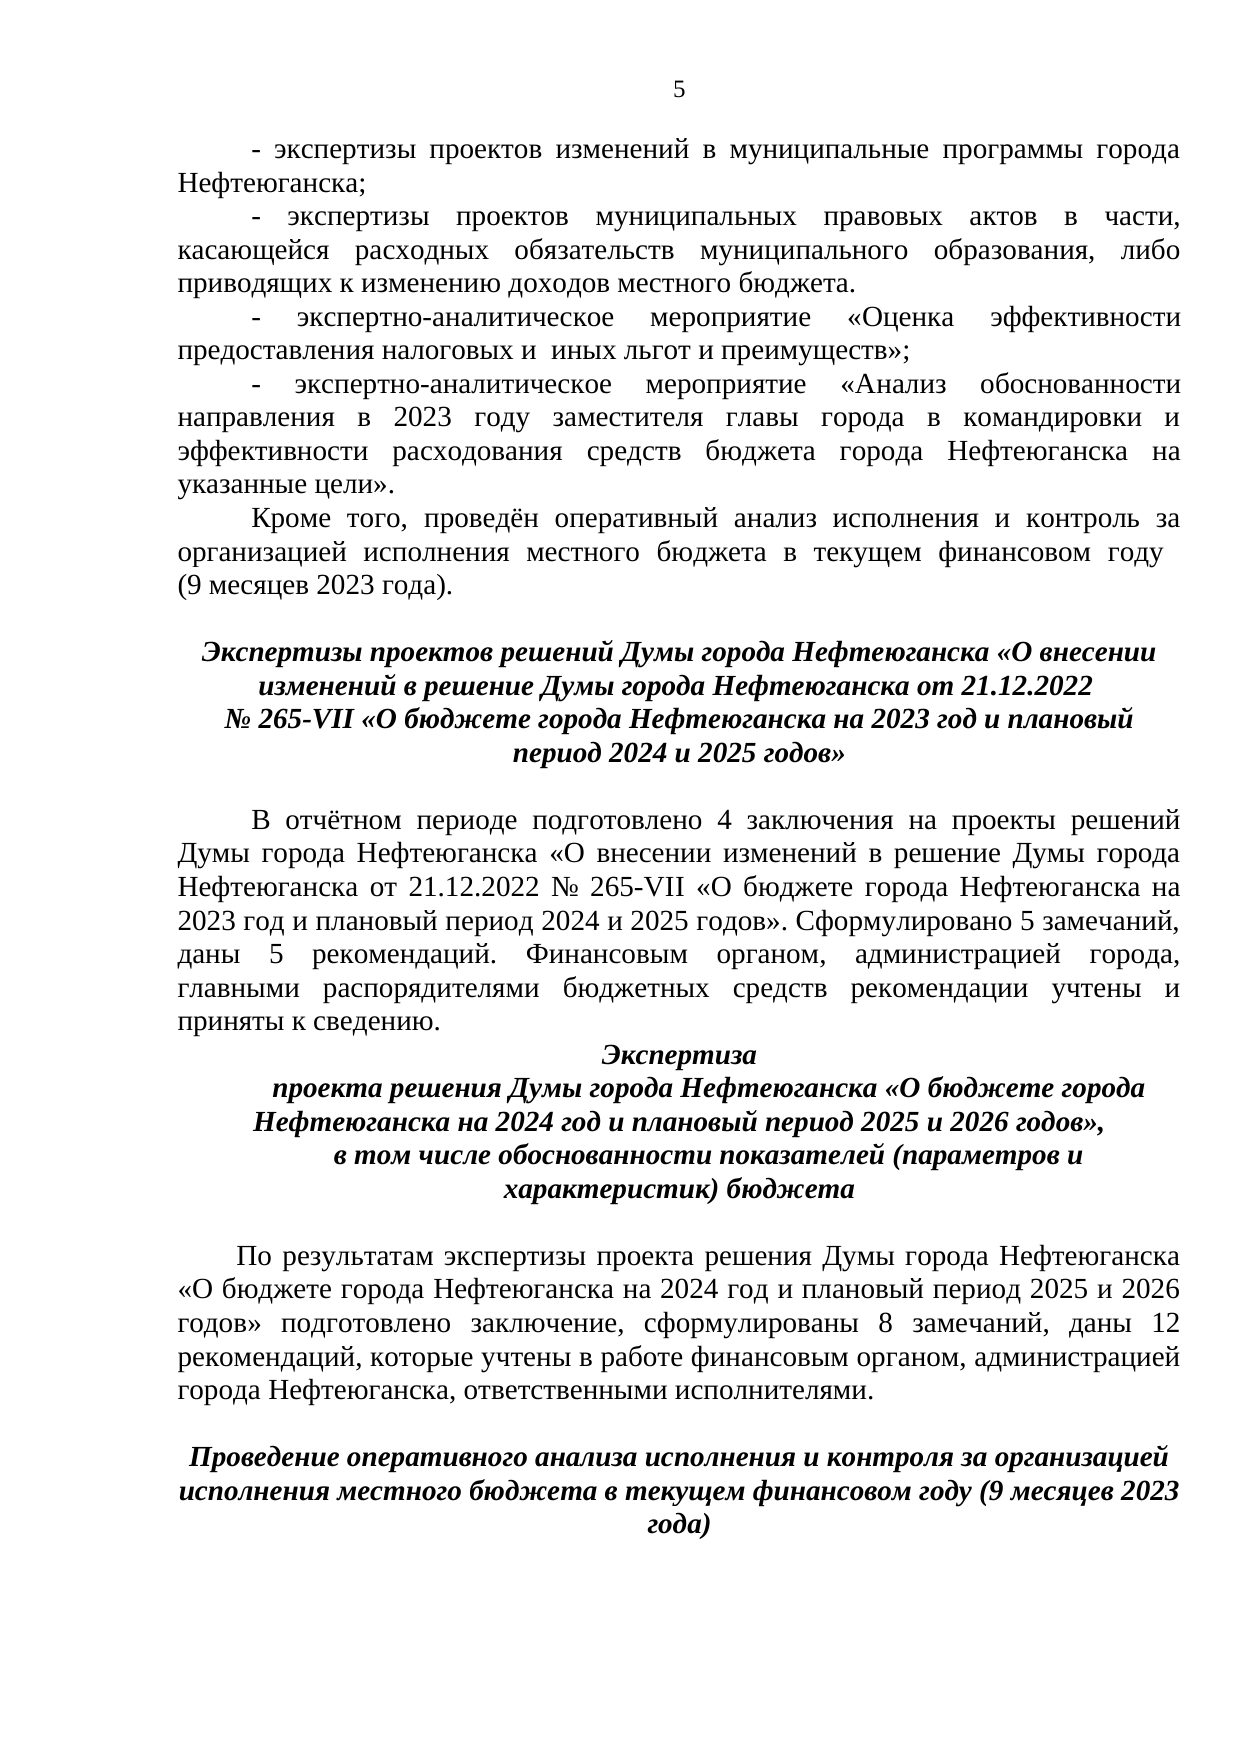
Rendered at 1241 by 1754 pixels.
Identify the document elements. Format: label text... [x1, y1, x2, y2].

text в том числе обоснованности показателей (параметров и характеристик) бюджета [177, 1137, 1181, 1204]
text По результатам экспертизы проекта решения Думы города Нефтеюганска «О бюджете города Нефтеюганска на 2024 год и плановый период 2025 и 2026 годов» подготовлено заключение, сформулированы 8 замечаний, даны 12 рекомендаций, которые учтены в работе финансовым органом, администрацией города Нефтеюганска, ответственными исполнителями. [177, 1238, 1181, 1406]
text В отчётном периоде подготовлено 4 заключения на проекты решений Думы города Нефтеюганска «О внесении изменений в решение Думы города Нефтеюганска от 21.12.2022 № 265-VII «О бюджете города Нефтеюганска на 2023 год и плановый период 2024 и 2025 годов». Сформулировано 5 замечаний, даны 5 рекомендаций. Финансовым органом, администрацией города, главными распорядителями бюджетных средств рекомендации учтены и приняты к сведению. [177, 802, 1181, 1037]
text Проведение оперативного анализа исполнения и контроля за организацией исполнения местного бюджета в текущем финансовом году (9 месяцев 2023 года) [177, 1439, 647, 1540]
text - экспертно-аналитическое мероприятие «Анализ обоснованности направления в 2023 году заместителя главы города в командировки и эффективности расходования средств бюджета города Нефтеюганска на указанные цели». [177, 366, 1181, 500]
text проекта решения Думы города Нефтеюганска «О бюджете города Нефтеюганска на 2024 год и плановый период 2025 и 2026 годов», [177, 1070, 1181, 1137]
text - экспертизы проектов изменений в муниципальные программы города Нефтеюганска; [177, 131, 1181, 198]
text - экспертно-аналитическое мероприятие «Оценка эффективности предоставления налоговых и иных льгот и преимуществ»; [177, 299, 1181, 366]
text Кроме того, проведён оперативный анализ исполнения и контроль за организацией исполнения местного бюджета в текущем финансовом году (9 месяцев 2023 года). [453, 534, 1181, 601]
text - экспертизы проектов муниципальных правовых актов в части, касающейся расходных обязательств муниципального образования, либо приводящих к изменению доходов местного бюджета. [177, 198, 1181, 299]
text Экспертизы проектов решений Думы города Нефтеюганска «О внесении изменений в решение Думы города Нефтеюганска от 21.12.2022 № 265-VII «О бюджете города Нефтеюганска на 2023 год и плановый период 2024 и 2025 годов» [177, 634, 1181, 768]
text Экспертиза [177, 1037, 1181, 1070]
text Проведение оперативного анализа исполнения и контроля за организацией исполнения местного бюджета в текущем финансовом году (9 месяцев 2023 года) [711, 1439, 1181, 1540]
